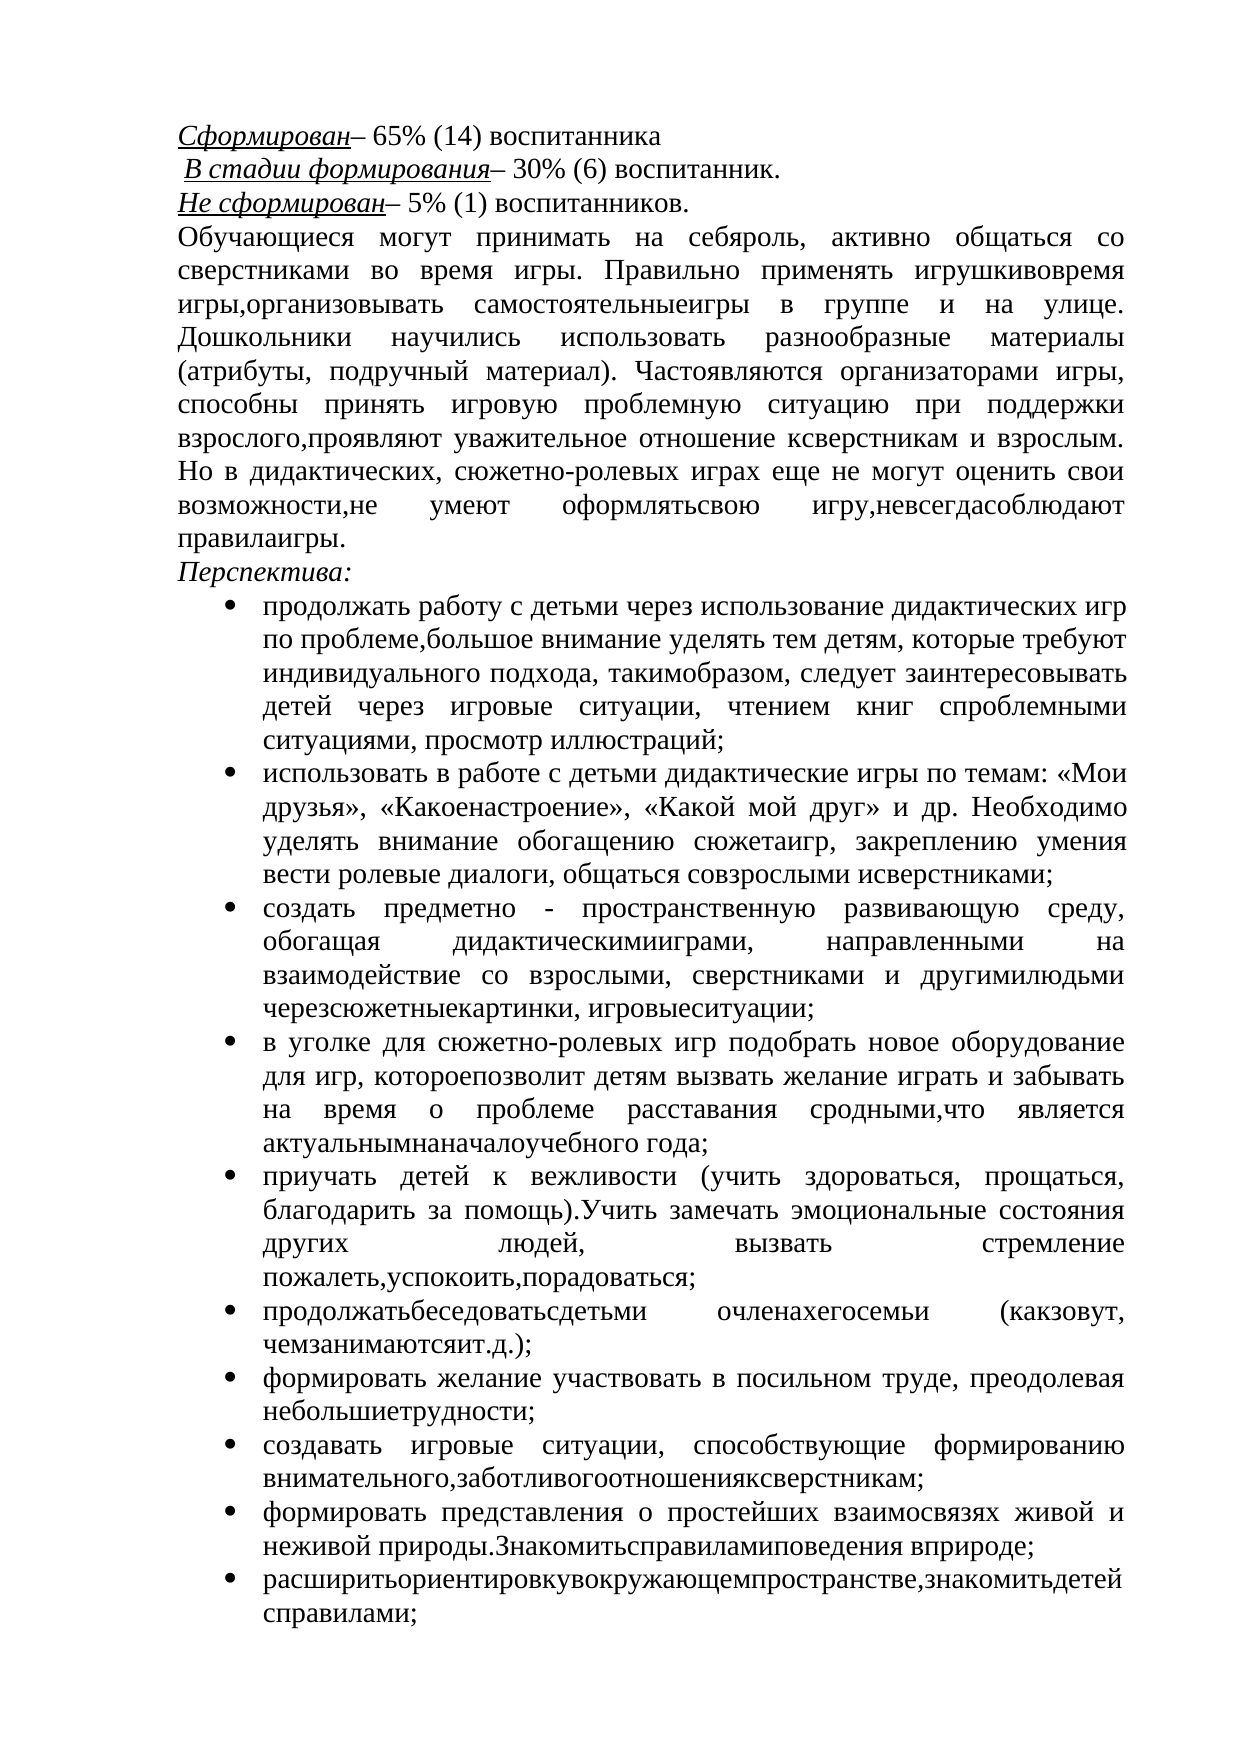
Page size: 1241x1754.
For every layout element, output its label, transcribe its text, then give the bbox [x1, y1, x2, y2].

list продолжатьбеседоватьсдетьми очленахегосемьи (какзовут, чемзанимаютсяит.д.); [225, 1293, 1125, 1360]
list формировать представления о простейших взаимосвязях живой и неживой природы.Знакомитьсправиламиповедения вприроде; [225, 1494, 1125, 1561]
text В стадии формирования– 30% (6) воспитанник. [177, 152, 1134, 185]
list формировать желание участвовать в посильном труде, преодолевая небольшиетрудности; [225, 1360, 1125, 1427]
list приучать детей к вежливости (учить здороваться, прощаться, благодарить за помощь).Учить замечать эмоциональные состояния других людей, вызвать стремление пожалеть,успокоить,порадоваться; [225, 1158, 1125, 1293]
list использовать в работе с детьми дидактические игры по темам: «Мои друзья», «Какоенастроение», «Какой мой друг» и др. Необходимо уделять внимание обогащению сюжетаигр, закреплению умения вести ролевые диалоги, общаться совзрослыми исверстниками; [225, 756, 1128, 890]
text Перспектива: [177, 554, 1152, 588]
list расширитьориентировкувокружающемпространстве,знакомитьдетей справилами; [225, 1561, 1125, 1628]
list создать предметно - пространственную развивающую среду, обогащая дидактическимииграми, направленными на взаимодействие со взрослыми, сверстниками и другимилюдьми черезсюжетныекартинки, игровыеситуации; [225, 890, 1125, 1024]
list продолжать работу с детьми через использование дидактических игр по проблеме,большое внимание уделять тем детям, которые требуют индивидуального подхода, такимобразом, следует заинтересовывать детей через игровые ситуации, чтением книг спроблемными ситуациями, просмотр иллюстраций; [225, 588, 1128, 756]
text Обучающиеся могут принимать на себяроль, активно общаться со сверстниками во время игры. Правильно применять игрушкивовремя игры,организовывать самостоятельныеигры в группе и на улице. Дошкольники научились использовать разнообразные материалы (атрибуты, подручный материал). Частоявляются организаторами игры, способны принять игровую проблемную ситуацию при поддержки взрослого,проявляют уважительное отношение ксверстникам и взрослым. Но в дидактических, сюжетно-ролевых играх еще не могут оценить свои возможности,не умеют оформлятьсвою игру,невсегдасоблюдают правилаигры. [177, 219, 1125, 554]
list в уголке для сюжетно-ролевых игр подобрать новое оборудование для игр, котороепозволит детям вызвать желание играть и забывать на время о проблеме расставания сродными,что является актуальнымнаначалоучебного года; [225, 1024, 1125, 1158]
text Не сформирован– 5% (1) воспитанников. [177, 185, 1140, 219]
list создавать игровые ситуации, способствующие формированию внимательного,заботливогоотношенияксверстникам; [225, 1427, 1125, 1494]
text Сформирован– 65% (14) воспитанника [177, 118, 1125, 152]
